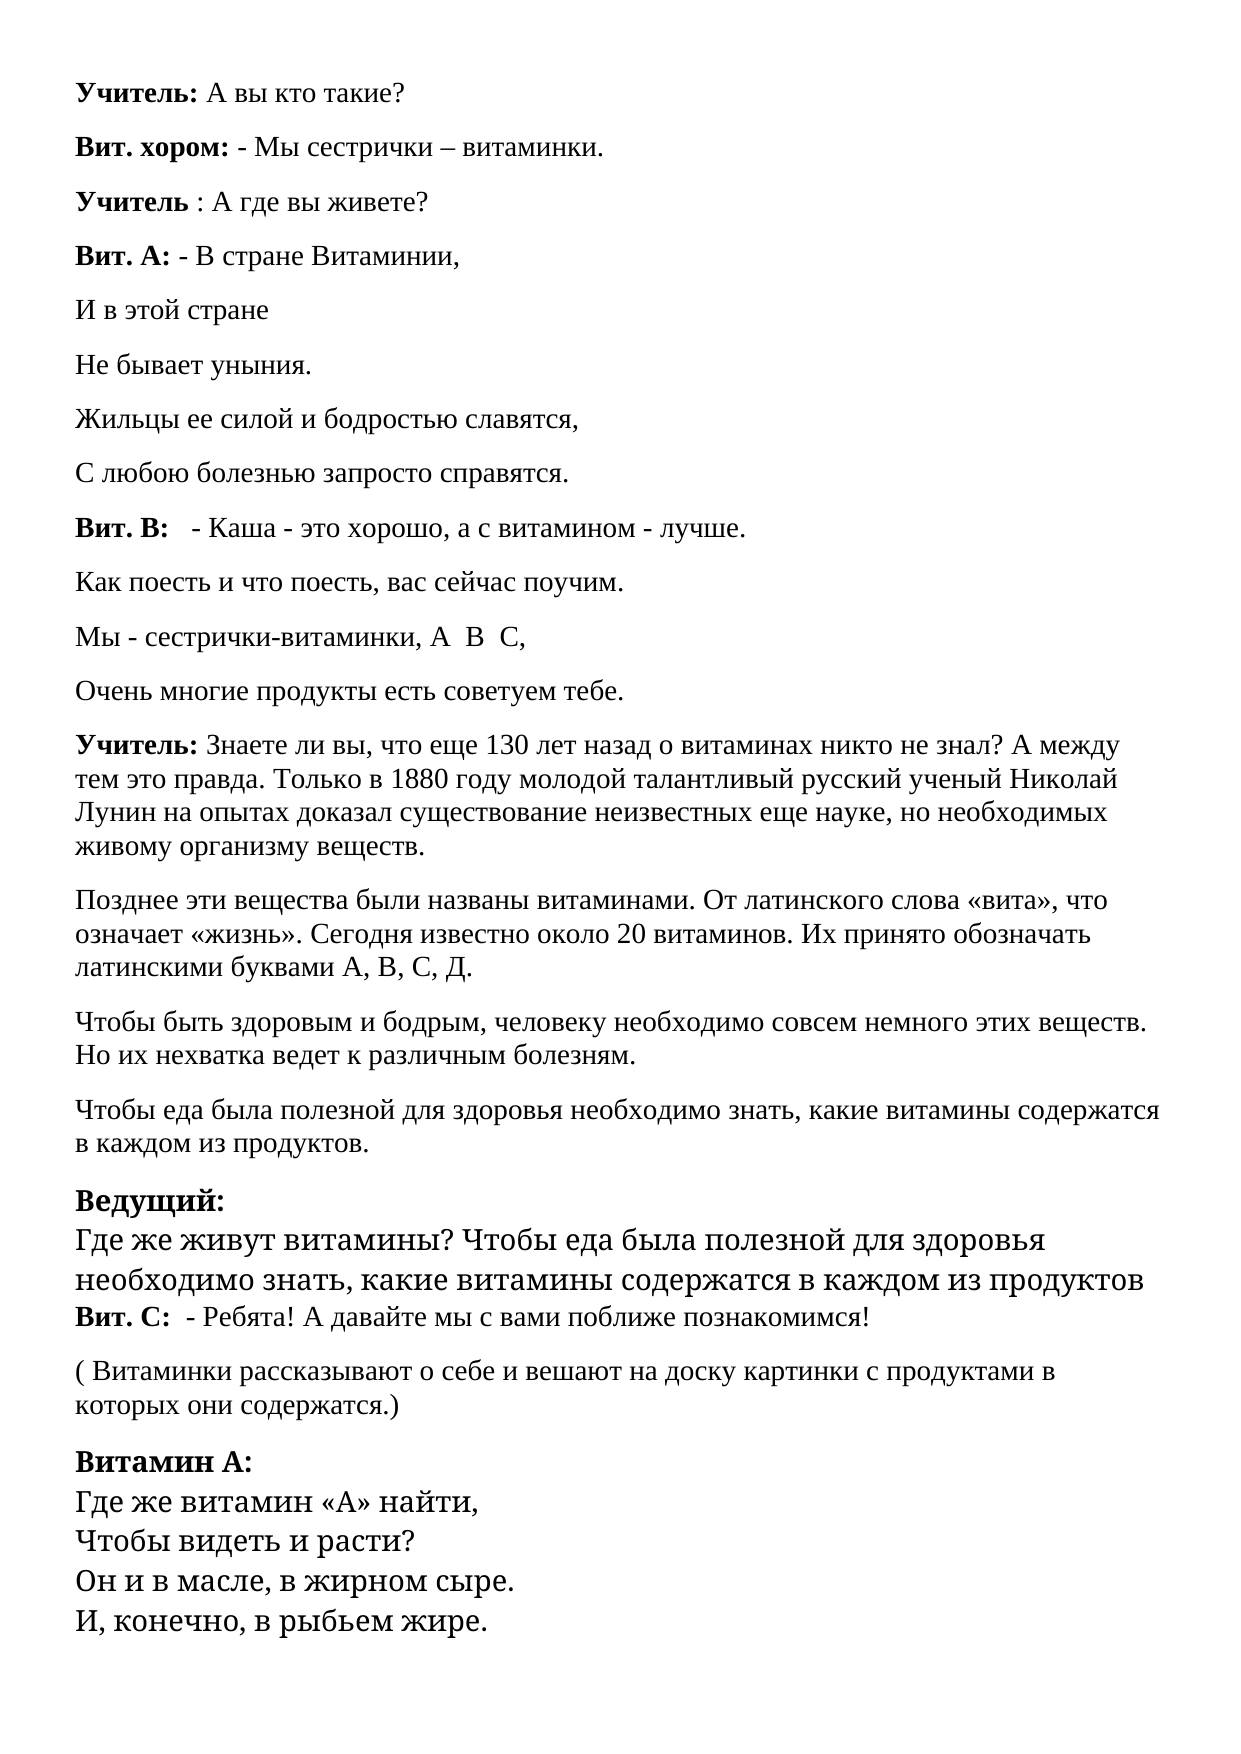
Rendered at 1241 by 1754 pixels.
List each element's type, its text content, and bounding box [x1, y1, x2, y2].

text Учитель: А вы кто такие? [75, 75, 1165, 108]
text Вит. хором: - Мы сестрички – витаминки. [75, 129, 1165, 163]
text Как поесть и что поесть, вас сейчас поучим. [75, 564, 1165, 598]
text Жильцы ее силой и бодростью славятся, [75, 401, 1165, 435]
text Не бывает уныния. [75, 347, 1165, 380]
text Учитель : А где вы живете? [75, 184, 1165, 217]
text Чтобы еда была полезной для здоровья необходимо знать, какие витамины содержатся в каждом из продуктов. [75, 1092, 1165, 1159]
text Позднее эти вещества были названы витаминами. От латинского слова «вита», что означает «жизнь». Сегодня известно около 20 витаминов. Их принято обозначать латинскими буквами А, В, С, Д. [75, 882, 1165, 983]
text Он и в масле, в жирном сыре. [75, 1560, 1165, 1600]
text ( Витаминки рассказывают о себе и вешают на доску картинки с продуктами в которых они содержатся.) [75, 1353, 1165, 1420]
text Где же витамин «А» найти, [75, 1481, 1165, 1521]
text Витамин А: [75, 1441, 1165, 1481]
text С любою болезнью запросто справятся. [75, 456, 1165, 489]
text Где же живут витамины? Чтобы еда была полезной для здоровья необходимо знать, какие витамины содержатся в каждом из продуктов [75, 1219, 1165, 1299]
text Чтобы быть здоровым и бодрым, человеку необходимо совсем немного этих веществ. Но их нехватка ведет к различным болезням. [75, 1004, 1165, 1071]
text Ведущий: [75, 1180, 1165, 1219]
text Вит. А: - В стране Витаминии, [75, 238, 1165, 272]
text Учитель: Знаете ли вы, что еще 130 лет назад о витаминах никто не знал? А между тем это правда. Только в 1880 году молодой талантливый русский ученый Николай Лунин на опытах доказал существование неизвестных еще науке, но необходимых живому организму веществ. [75, 727, 1165, 862]
text И в этой стране [75, 292, 1165, 326]
text Вит. В: - Каша - это хорошо, а с витамином - лучше. [75, 510, 1165, 543]
text Чтобы видеть и расти? [75, 1521, 1165, 1560]
text И, конечно, в рыбьем жире. [75, 1600, 1165, 1639]
text Очень многие продукты есть советуем тебе. [75, 673, 1165, 707]
text Вит. С: - Ребята! А давайте мы с вами поближе познакомимся! [75, 1299, 1165, 1332]
text Мы - сестрички-витаминки, А В С, [75, 619, 1165, 652]
